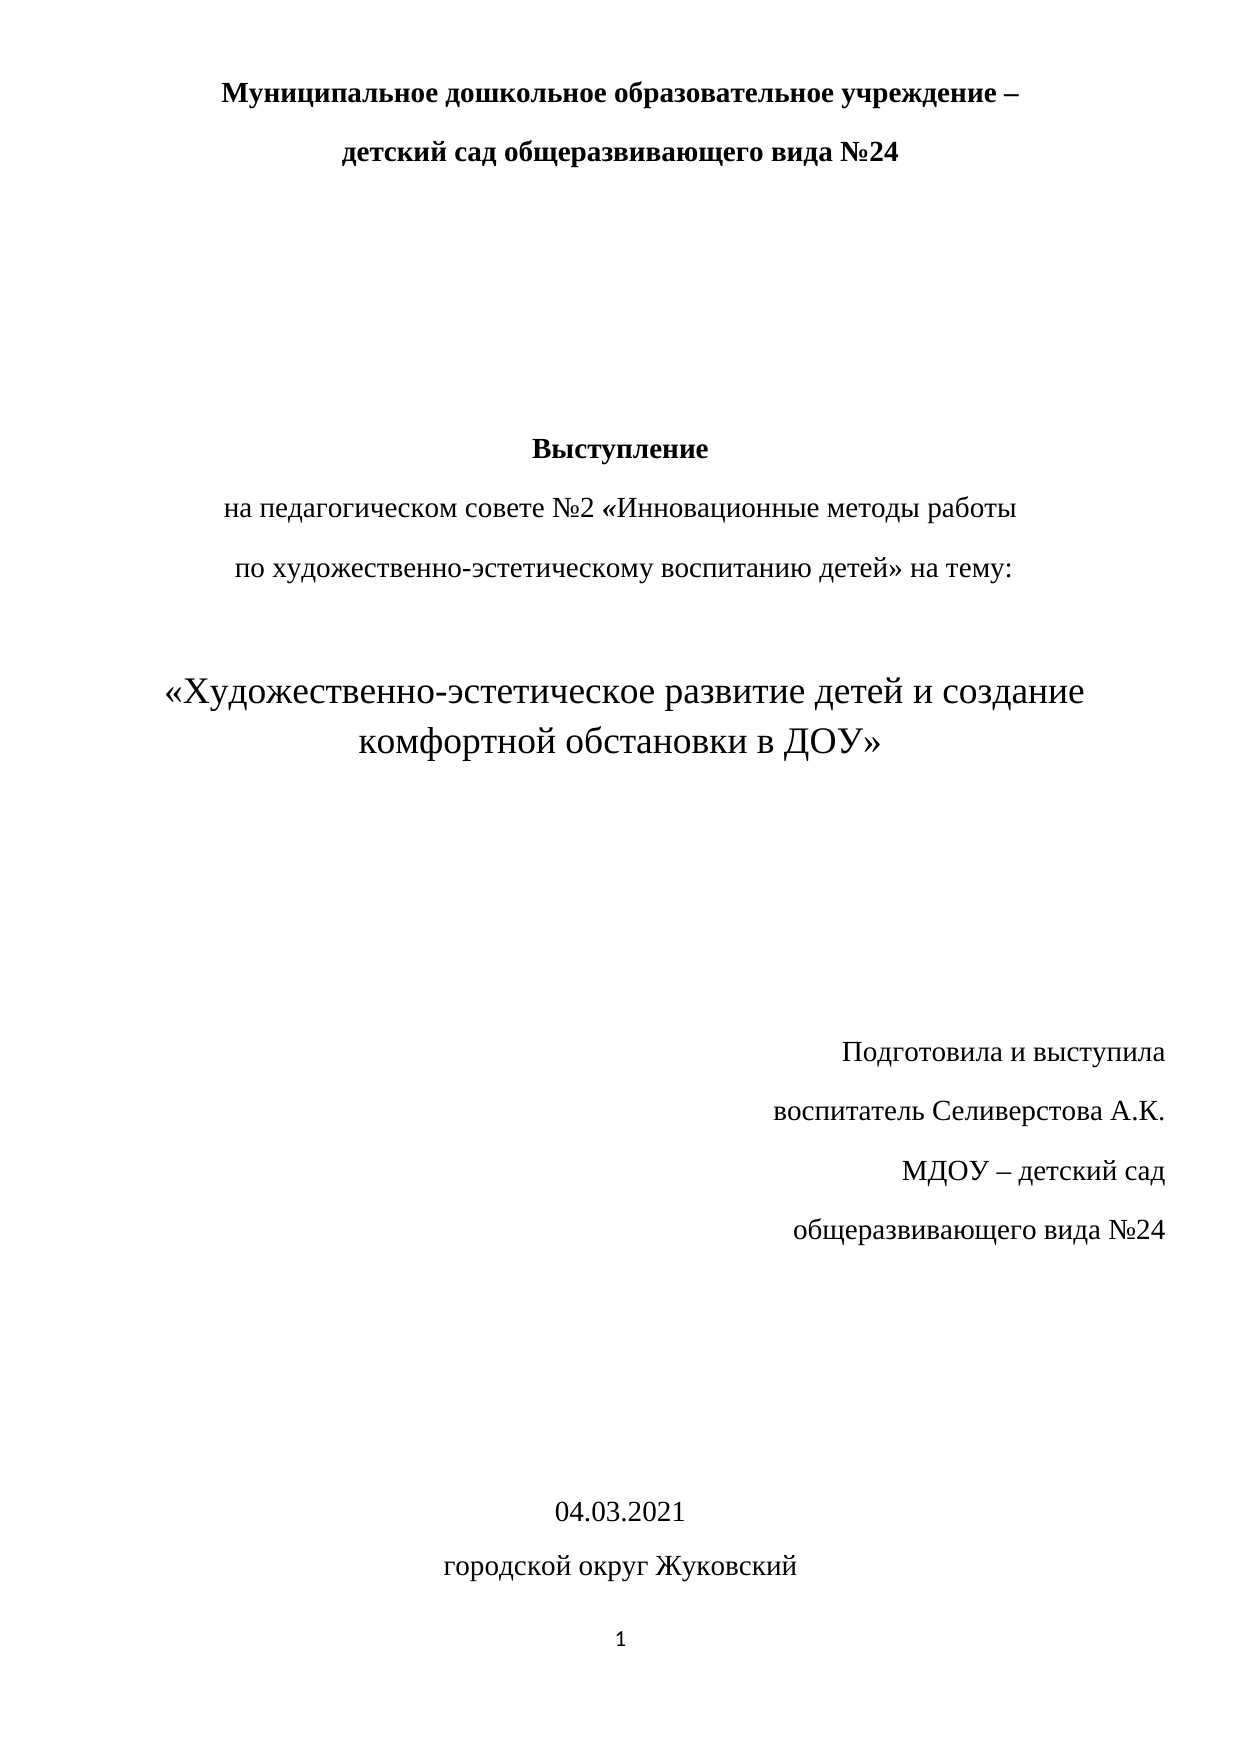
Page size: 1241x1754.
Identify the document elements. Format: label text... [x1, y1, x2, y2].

text 04.03.2021 [75, 1494, 1165, 1527]
text воспитатель Селиверстова А.К. [75, 1093, 1165, 1127]
text Выступление [75, 431, 1165, 465]
text Подготовила и выступила [75, 1034, 1165, 1067]
text по художественно-эстетическому воспитанию детей» на тему: [75, 550, 1165, 583]
text «Художественно-эстетическое развитие детей и создание комфортной обстановки в ДОУ» [75, 669, 1165, 761]
text детский сад общеразвивающего вида №24 [75, 134, 1165, 168]
text общеразвивающего вида №24 [75, 1212, 1165, 1246]
text МДОУ – детский сад [75, 1153, 1165, 1186]
text на педагогическом совете №2 «Инновационные методы работы [75, 491, 1165, 524]
text Муниципальное дошкольное образовательное учреждение – [75, 75, 1165, 108]
text городской округ Жуковский [75, 1548, 1165, 1582]
